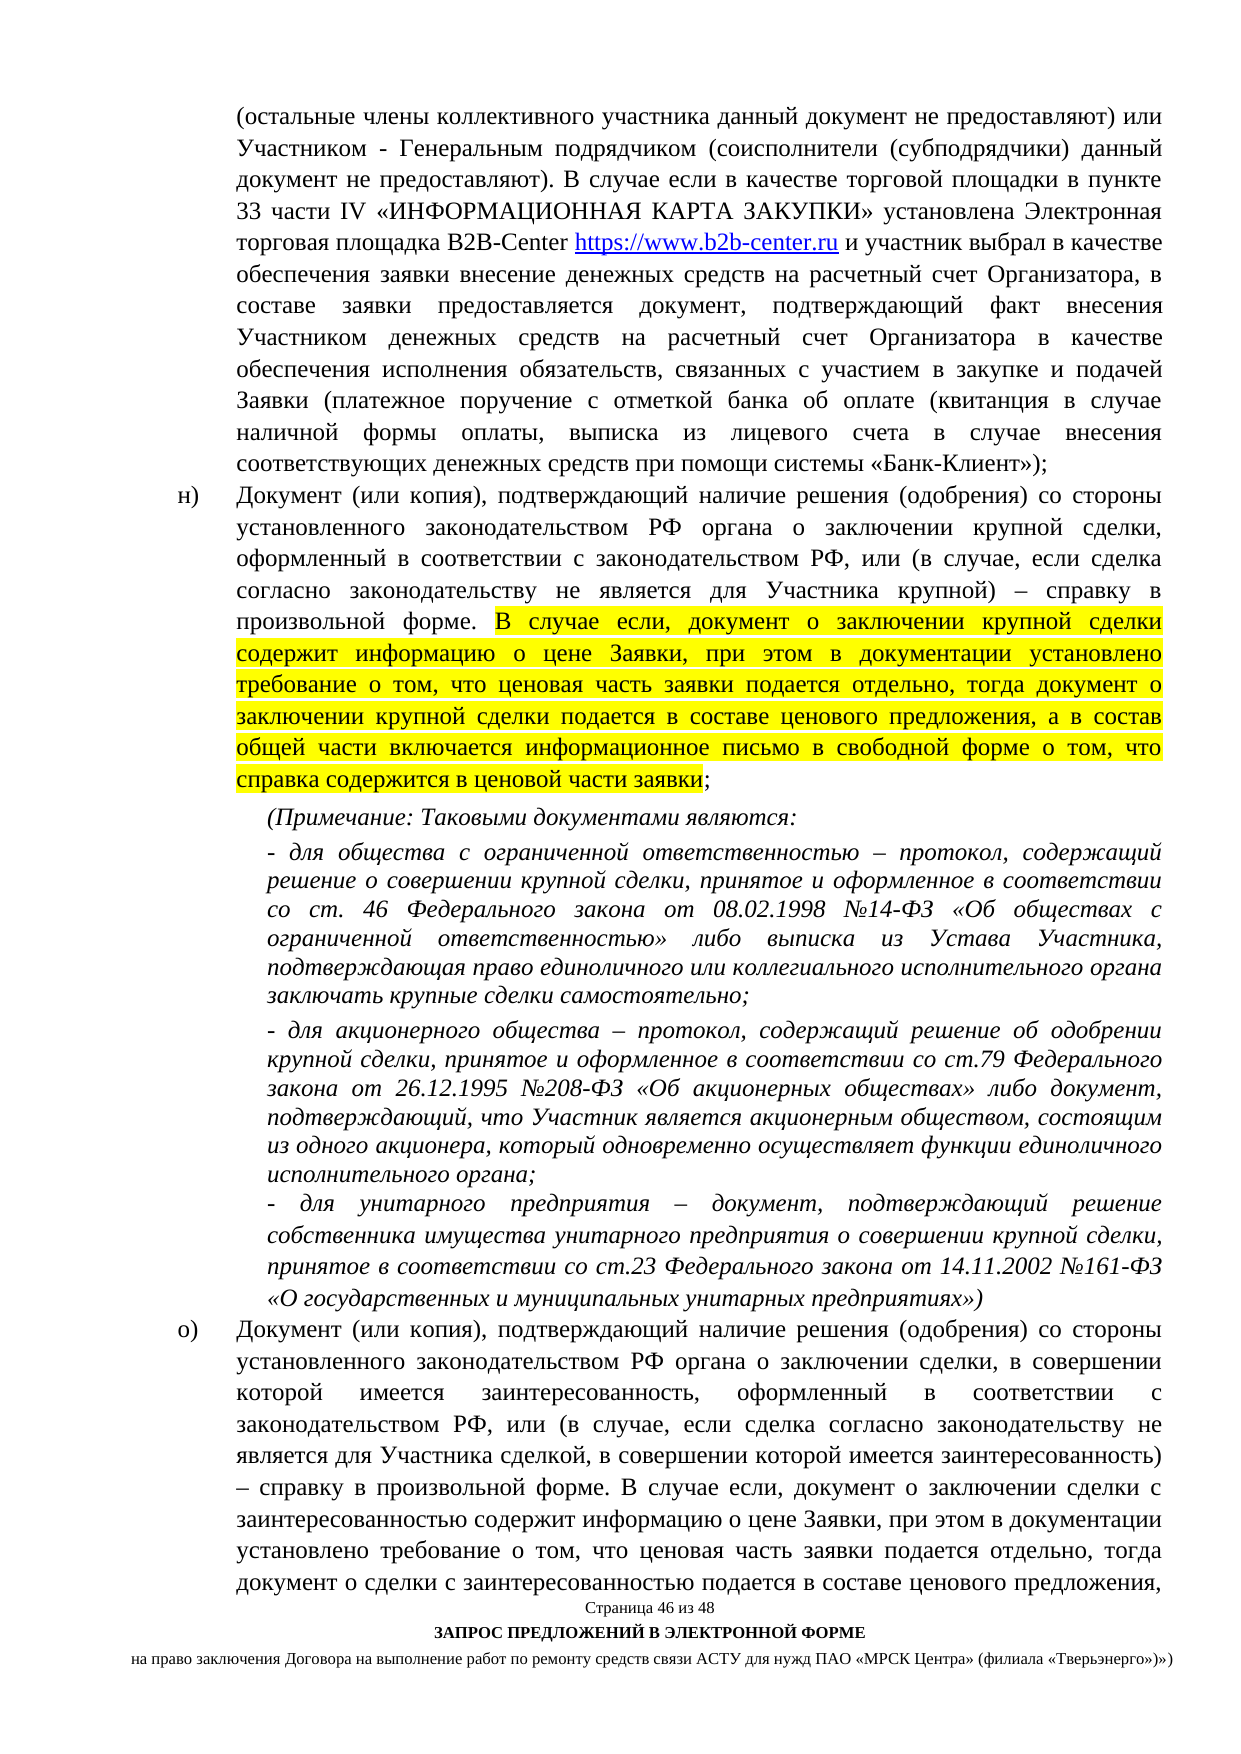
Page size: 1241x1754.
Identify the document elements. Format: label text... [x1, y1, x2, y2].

list Документ (или копия), подтверждающий наличие решения (одобрения) со стороны установленного законодательством РФ органа о заключении крупной сделки, оформленный в соответствии с законодательством РФ, или (в случае, если сделка согласно законодательству не является для Участника крупной) – справку в произвольной форме. В случае если, документ о заключении крупной сделки содержит информацию о цене Заявки, при этом в документации установлено требование о том, что ценовая часть заявки подается отдельно, тогда документ о заключении крупной сделки подается в составе ценового предложения, а в состав общей части включается информационное письмо в свободной форме о том, что справка содержится в ценовой части заявки; [177, 480, 1163, 793]
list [177, 1314, 1163, 1596]
list - для акционерного общества – протокол, содержащий решение об одобрении крупной сделки, принятое и оформленное в соответствии со ст.79 Федерального закона от 26.12.1995 №208-ФЗ «Об акционерных обществах» либо документ, подтверждающий, что Участник является акционерным обществом, состоящим из одного акционера, который одновременно осуществляет функции единоличного исполнительного органа; [267, 1016, 1163, 1188]
list - для общества с ограниченной ответственностью – протокол, содержащий решение о совершении крупной сделки, принятое и оформленное в соответствии со ст. 46 Федерального закона от 08.02.1998 №14-ФЗ «Об обществах с ограниченной ответственностью» либо выписка из Устава Участника, подтверждающая право единоличного или коллегиального исполнительного органа заключать крупные сделки самостоятельно; [267, 837, 1163, 1009]
list - для унитарного предприятия – документ, подтверждающий решение собственника имущества унитарного предприятия о совершении крупной сделки, принятое в соответствии со ст.23 Федерального закона от 14.11.2002 №161-ФЗ «О государственных и муниципальных унитарных предприятиях») [267, 1188, 1163, 1312]
list (Примечание: Таковыми документами являются: [267, 802, 1163, 831]
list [177, 101, 1163, 477]
